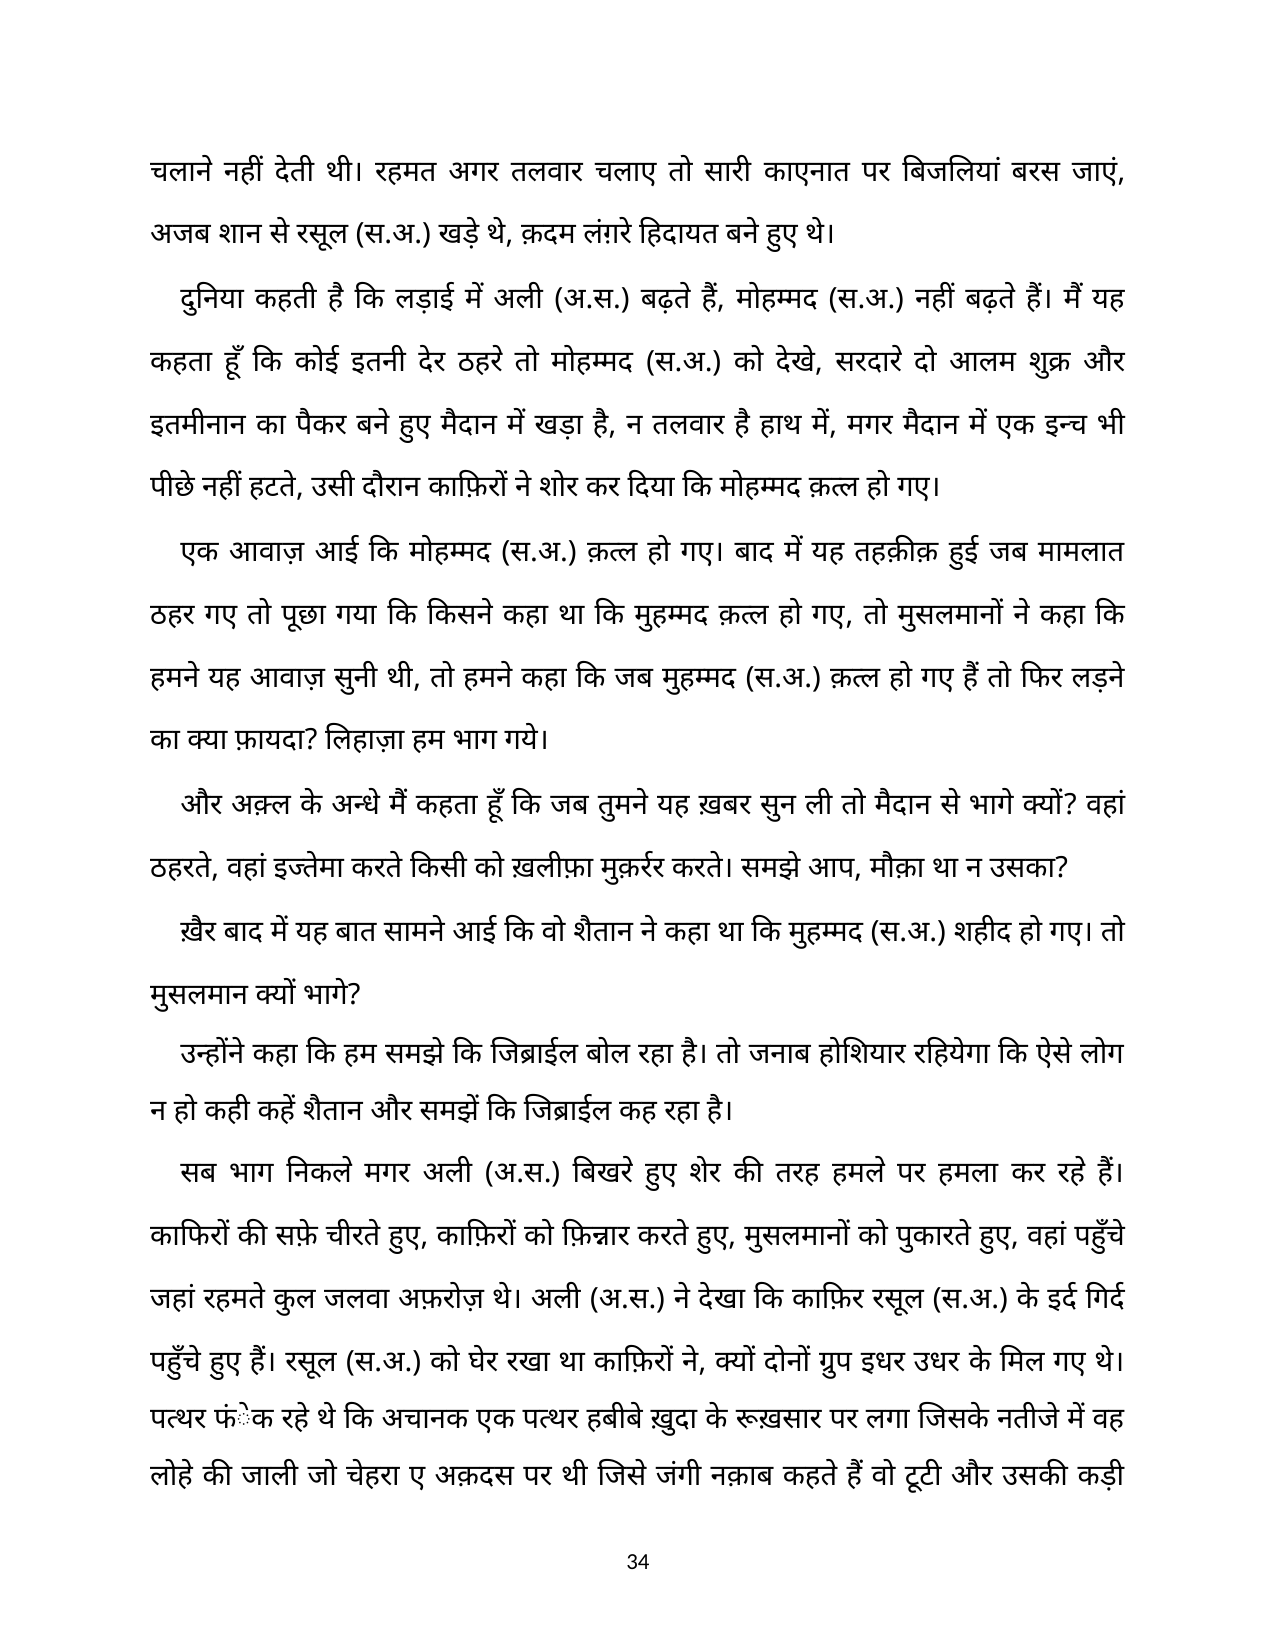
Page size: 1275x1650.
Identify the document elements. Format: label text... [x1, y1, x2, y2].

text एक आवाज़ आई कि मोहम्मद (स.अ.) क़त्ल हो गए। बाद में यह तहक़ीक़ हुई जब मामलात ठहर गए तो पूछा गया कि किसने कहा था कि मुहम्मद क़त्ल हो गए, तो मुसलमानों ने कहा कि हमने यह आवाज़ सुनी थी, तो हमने कहा कि जब मुहम्मद (स.अ.) क़त्ल हो गए हैं तो फिर लड़ने का क्या फ़ायदा? लिहाज़ा हम भाग गये। [150, 530, 1125, 762]
text दुनिया कहती है कि लड़ाई में अली (अ.स.) बढ़ते हैं, मोहम्मद (स.अ.) नहीं बढ़ते हैं। मैं यह कहता हूँ कि कोई इतनी देर ठहरे तो मोहम्मद (स.अ.) को देखे, सरदारे दो आलम शुक्र और इतमीनान का पैकर बने हुए मैदान में खड़ा है, न तलवार है हाथ में, मगर मैदान में एक इन्च भी पीछे नहीं हटते, उसी दौरान काफ़िरों ने शोर कर दिया कि मोहम्मद क़त्ल हो गए। [150, 277, 1125, 509]
text ख़ैर बाद में यह बात सामने आई कि वो शैतान ने कहा था कि मुहम्मद (स.अ.) शहीद हो गए। तो मुसलमान क्यों भागे? [150, 910, 1125, 1016]
text उन्होंने कहा कि हम समझे कि जिब्राईल बोल रहा है। तो जनाब होशियार रहियेगा कि ऐसे लोग न हो कही कहें शैतान और समझें कि जिब्राईल कह रहा है। [150, 1038, 1125, 1133]
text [150, 150, 1125, 256]
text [150, 1152, 1125, 1497]
text और अक़्ल के अन्धे मैं कहता हूँ कि जब तुमने यह ख़बर सुन ली तो मैदान से भागे क्यों? वहां ठहरते, वहां इज्तेमा करते किसी को ख़लीफ़ा मुक़र्रर करते। समझे आप, मौक़ा था न उसका? [150, 783, 1125, 889]
